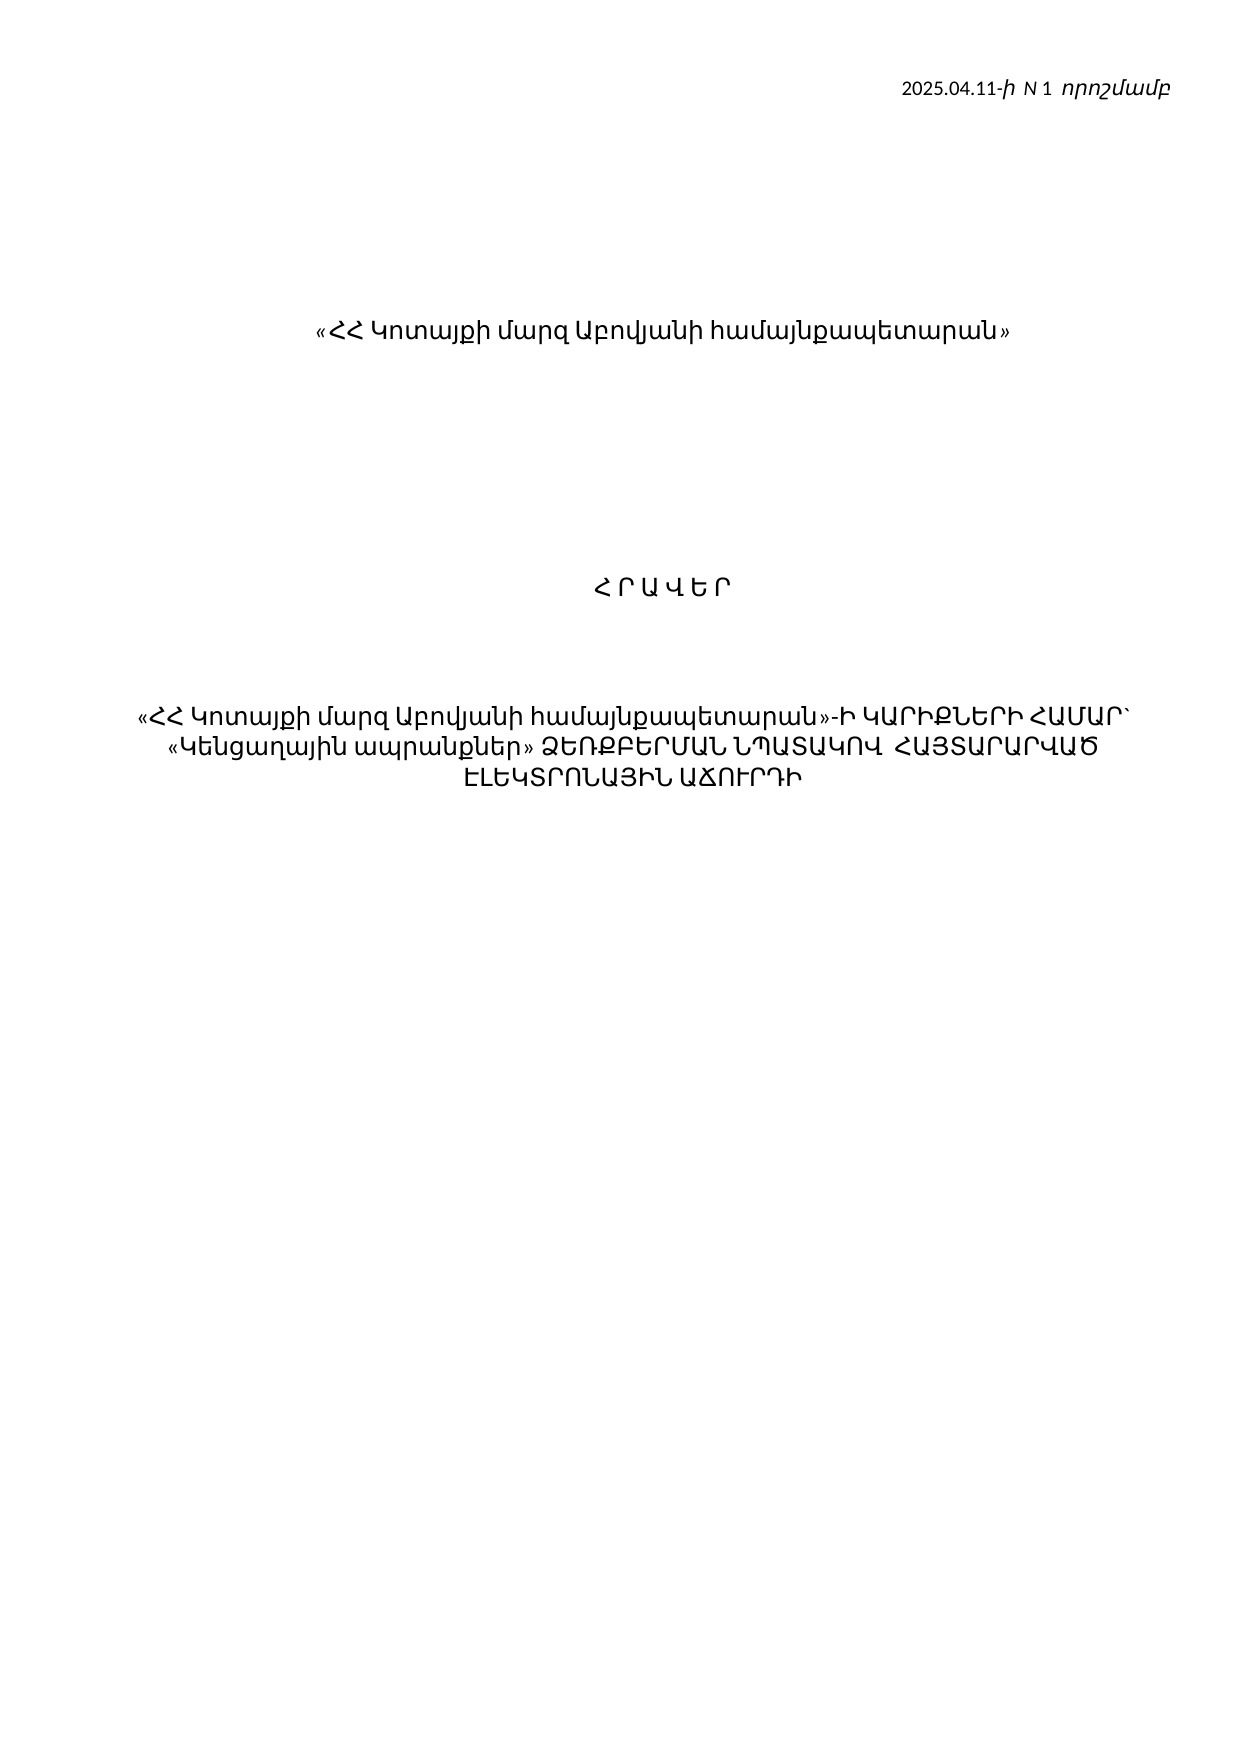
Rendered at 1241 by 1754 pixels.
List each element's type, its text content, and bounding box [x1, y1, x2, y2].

text « ՀՀ Կոտայքի մարզ Աբովյանի համայնքապետարան» [94, 316, 1172, 346]
text Հ Ր Ա Վ Ե Ր [94, 572, 1172, 602]
text «ՀՀ Կոտայքի մարզ Աբովյանի համայնքապետարան»-Ի ԿԱՐԻՔՆԵՐԻ ՀԱՄԱՐ` «Կենցաղային ապրանքներ» ՁԵՌՔԲԵՐՄԱՆ ՆՊԱՏԱԿՈՎ ՀԱՅՏԱՐԱՐՎԱԾ ԷԼԵԿՏՐՈՆԱՅԻՆ ԱՃՈՒՐԴԻ [94, 701, 1172, 792]
text 2025.04.11 -ի N 1 որոշմամբ [94, 75, 1171, 100]
